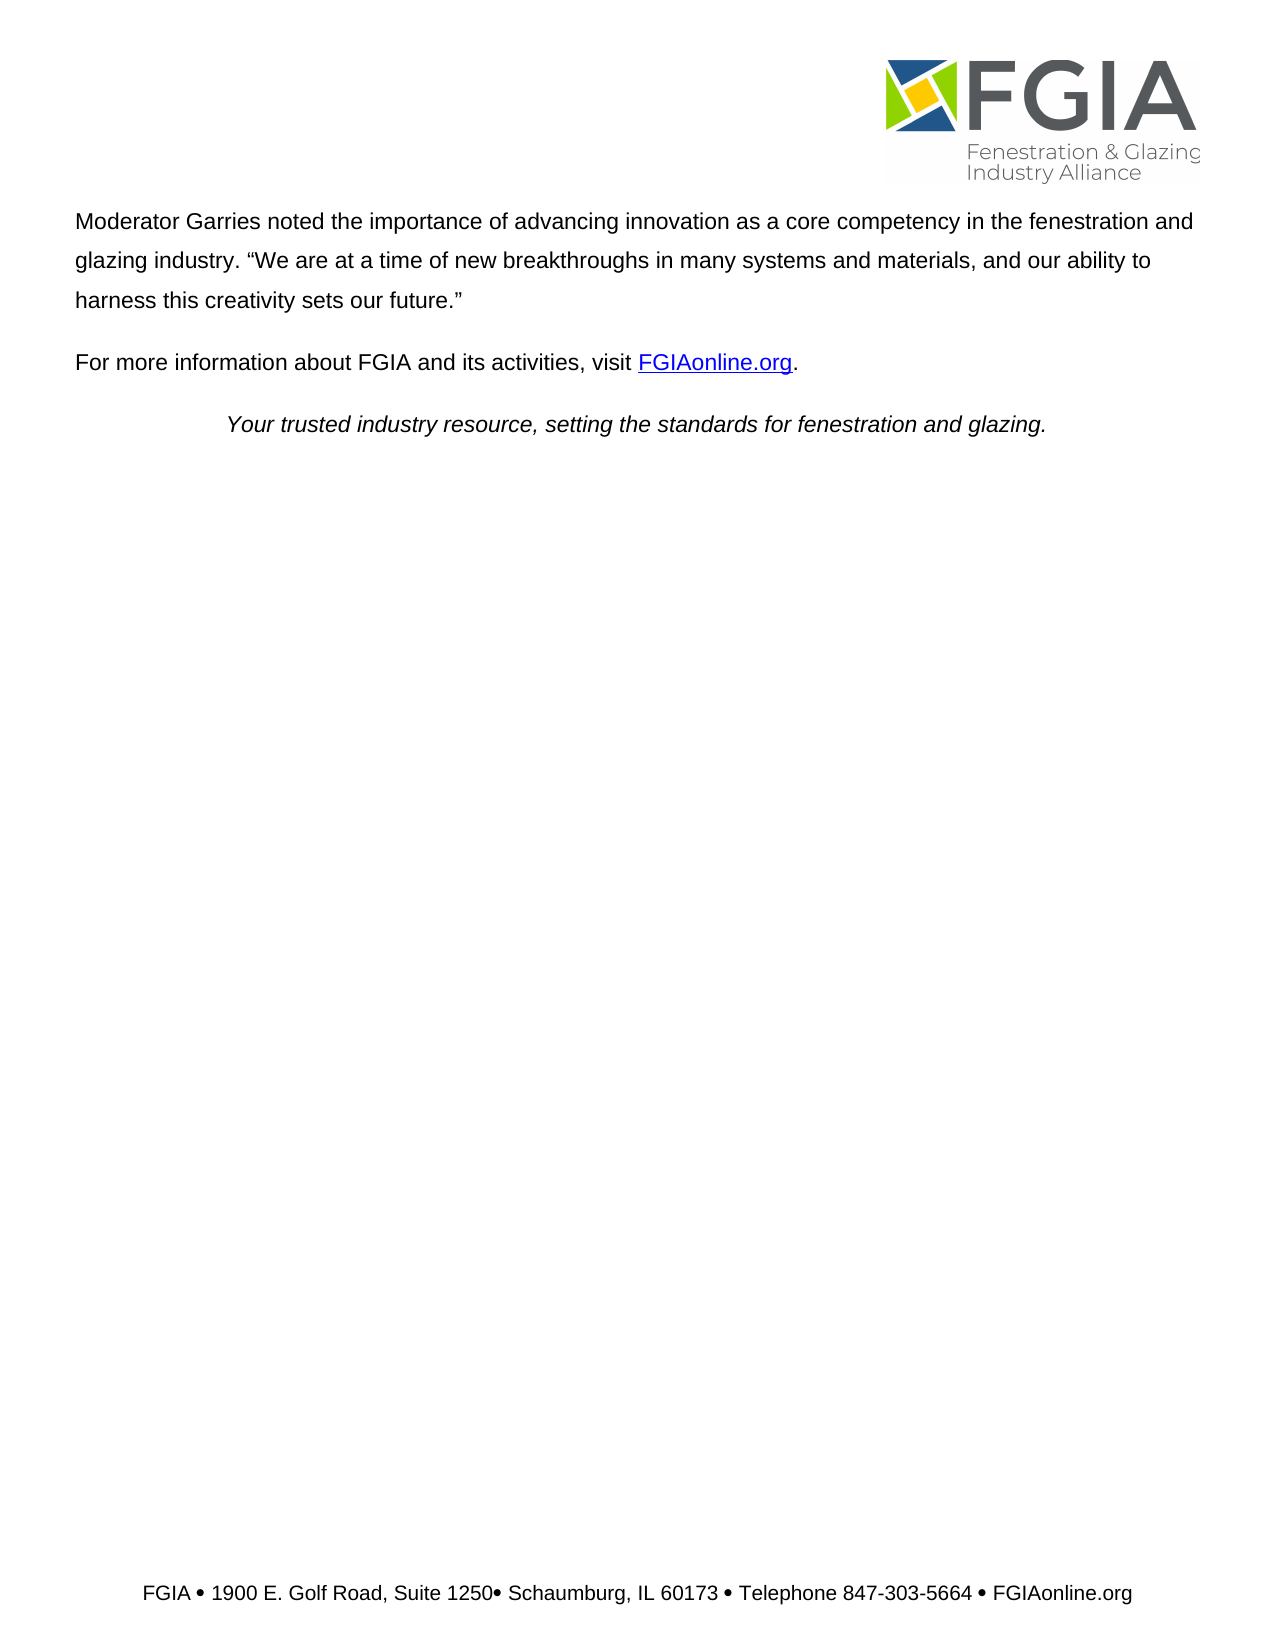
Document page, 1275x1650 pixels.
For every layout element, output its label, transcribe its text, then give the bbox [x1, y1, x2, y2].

text Moderator Garries noted the importance of advancing innovation as a core competency in the fenestration and glazing industry. “We are at a time of new breakthroughs in many systems and materials, and our ability to harness this creativity sets our future.” [75, 208, 1200, 313]
text Your trusted industry resource, setting the standards for fenestration and glazing. [75, 411, 1200, 438]
text For more information about FGIA and its activities, visit FGIAonline.org. [75, 349, 1200, 375]
picture [886, 60, 1200, 184]
